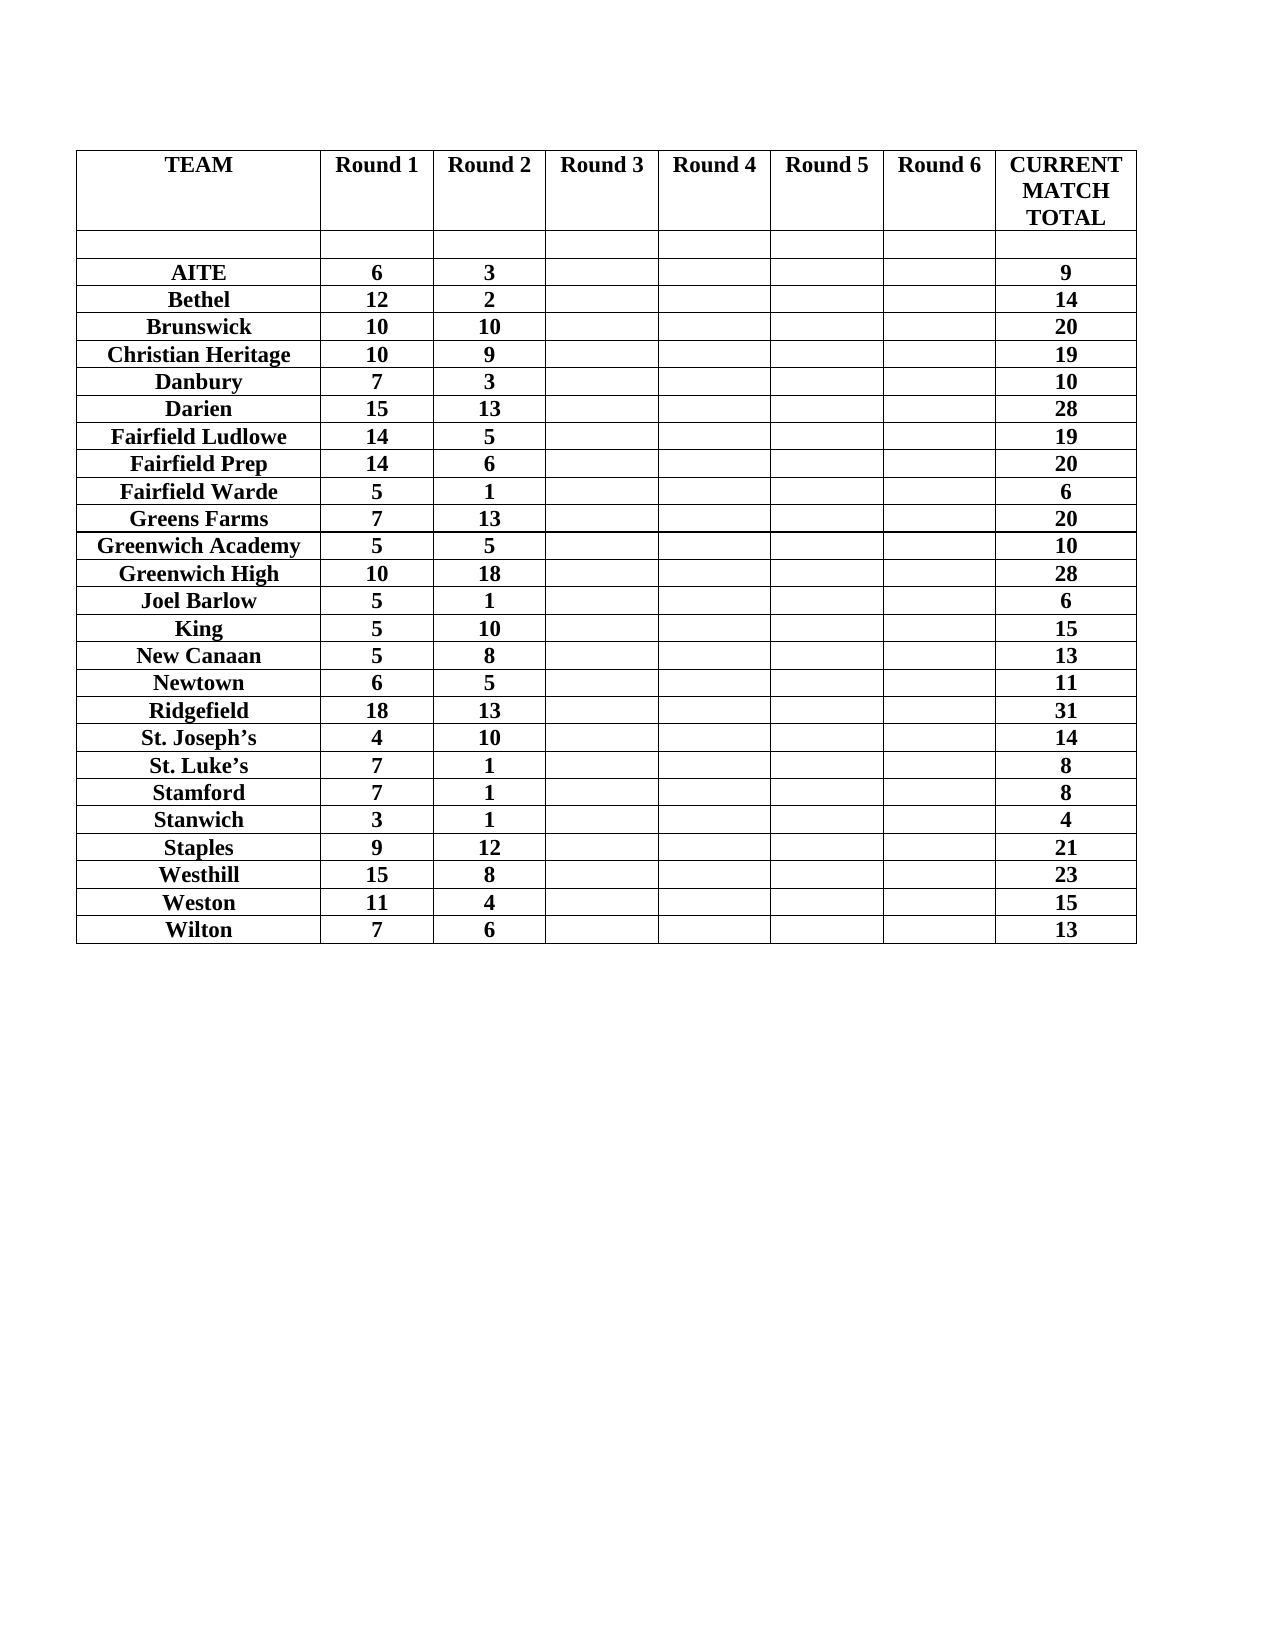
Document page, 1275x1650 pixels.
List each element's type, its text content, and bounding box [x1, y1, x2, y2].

table_cell [771, 834, 883, 860]
table_cell [659, 478, 770, 504]
table_cell 12 [434, 834, 545, 860]
table_cell [546, 587, 658, 614]
table_cell 3 [321, 806, 433, 833]
table_cell [996, 231, 1136, 257]
table_cell 7 [321, 505, 433, 531]
table_cell [546, 396, 658, 422]
table_cell Fairfield Warde [77, 478, 320, 504]
table_cell AITE [77, 259, 320, 285]
table_cell [771, 368, 883, 394]
table_cell 3 [434, 259, 545, 285]
table_cell [659, 560, 770, 586]
table_cell St. Luke’s [77, 752, 320, 778]
table_header CURRENT MATCH TOTAL [996, 151, 1136, 230]
table_cell [659, 779, 770, 805]
table_cell [659, 615, 770, 641]
table_cell [546, 505, 658, 531]
table_cell [771, 889, 883, 915]
table_cell [321, 231, 433, 257]
table_cell [771, 916, 883, 942]
table_cell [771, 861, 883, 888]
table_cell Brunswick [77, 313, 320, 340]
table_cell [546, 889, 658, 915]
table_cell 2 [434, 286, 545, 312]
table_cell 13 [996, 916, 1136, 942]
table_cell [659, 341, 770, 367]
table_cell [771, 313, 883, 340]
table_cell 7 [321, 368, 433, 394]
table_cell [546, 313, 658, 340]
table_cell 18 [434, 560, 545, 586]
table_cell [884, 779, 995, 805]
table_cell 11 [321, 889, 433, 915]
table_cell [884, 615, 995, 641]
table_cell Staples [77, 834, 320, 860]
table_cell 5 [321, 615, 433, 641]
table_cell [884, 286, 995, 312]
table_cell 15 [321, 861, 433, 888]
table_cell [546, 916, 658, 942]
table_cell [771, 615, 883, 641]
table_cell [546, 478, 658, 504]
table_cell [884, 505, 995, 531]
table_cell 8 [996, 752, 1136, 778]
table_cell 4 [996, 806, 1136, 833]
table_cell [546, 231, 658, 257]
table_cell St. Joseph’s [77, 724, 320, 751]
table_cell Danbury [77, 368, 320, 394]
table_cell [771, 779, 883, 805]
table_cell [659, 533, 770, 559]
table_cell [884, 889, 995, 915]
table_cell 13 [434, 505, 545, 531]
table_cell [884, 861, 995, 888]
table_cell 12 [321, 286, 433, 312]
table_cell [884, 313, 995, 340]
table_cell [659, 889, 770, 915]
table_cell Weston [77, 889, 320, 915]
table_cell 5 [321, 533, 433, 559]
table_cell [771, 806, 883, 833]
table_cell [659, 423, 770, 449]
table_header Round 4 [659, 151, 770, 230]
table_cell [434, 231, 545, 257]
table_cell 10 [434, 724, 545, 751]
table_cell 4 [321, 724, 433, 751]
table_cell 10 [321, 341, 433, 367]
table_cell [771, 286, 883, 312]
table_cell 1 [434, 752, 545, 778]
table_cell 5 [434, 670, 545, 696]
table_cell [884, 724, 995, 751]
table_cell 14 [996, 724, 1136, 751]
table_cell 28 [996, 396, 1136, 422]
table_cell [659, 806, 770, 833]
table_cell [771, 724, 883, 751]
table_cell 5 [434, 423, 545, 449]
table_cell [546, 806, 658, 833]
table_cell 23 [996, 861, 1136, 888]
table_cell Westhill [77, 861, 320, 888]
table_cell 13 [996, 642, 1136, 668]
table_cell [546, 752, 658, 778]
table_cell [884, 423, 995, 449]
table_cell 9 [996, 259, 1136, 285]
table_cell Fairfield Ludlowe [77, 423, 320, 449]
table_cell 14 [996, 286, 1136, 312]
table_cell [659, 259, 770, 285]
table_cell [546, 450, 658, 477]
table_cell King [77, 615, 320, 641]
table_cell 5 [321, 587, 433, 614]
table_cell [77, 231, 320, 257]
table_cell Joel Barlow [77, 587, 320, 614]
table_cell Darien [77, 396, 320, 422]
table_cell 15 [321, 396, 433, 422]
table_cell [546, 368, 658, 394]
table_cell [659, 450, 770, 477]
table_cell 7 [321, 752, 433, 778]
table_cell [771, 478, 883, 504]
table_header TEAM [77, 151, 320, 230]
table_cell 20 [996, 505, 1136, 531]
table_cell [546, 779, 658, 805]
table_cell 7 [321, 779, 433, 805]
table_cell [546, 724, 658, 751]
table_cell 7 [321, 916, 433, 942]
table_cell [771, 560, 883, 586]
table_cell 10 [434, 313, 545, 340]
table_cell Christian Heritage [77, 341, 320, 367]
table_cell [884, 478, 995, 504]
table_cell [884, 560, 995, 586]
table_cell [884, 916, 995, 942]
table_cell [884, 587, 995, 614]
table_cell 13 [434, 396, 545, 422]
table_cell 6 [996, 478, 1136, 504]
table_cell [884, 806, 995, 833]
table_cell [659, 368, 770, 394]
table_cell 8 [434, 861, 545, 888]
table_cell 5 [321, 478, 433, 504]
table_cell [771, 642, 883, 668]
table_cell 9 [434, 341, 545, 367]
table_cell 8 [996, 779, 1136, 805]
table_cell [884, 697, 995, 723]
table_cell 15 [996, 615, 1136, 641]
table_cell [659, 697, 770, 723]
table_cell [659, 642, 770, 668]
table_cell [546, 533, 658, 559]
table_cell [659, 834, 770, 860]
table_cell Newtown [77, 670, 320, 696]
table_cell 15 [996, 889, 1136, 915]
table_cell Stanwich [77, 806, 320, 833]
table_cell [884, 834, 995, 860]
table_cell 31 [996, 697, 1136, 723]
table_cell 1 [434, 806, 545, 833]
table_cell Bethel [77, 286, 320, 312]
table_cell [659, 861, 770, 888]
table_cell [546, 697, 658, 723]
table_cell [771, 341, 883, 367]
table_cell Stamford [77, 779, 320, 805]
table_cell 20 [996, 450, 1136, 477]
table_cell 28 [996, 560, 1136, 586]
table_cell [659, 286, 770, 312]
table_cell [659, 724, 770, 751]
table_cell [884, 670, 995, 696]
table_cell [659, 752, 770, 778]
table_cell 6 [321, 259, 433, 285]
table_cell 8 [434, 642, 545, 668]
table_cell 10 [996, 533, 1136, 559]
table_cell [546, 834, 658, 860]
table_cell Fairfield Prep [77, 450, 320, 477]
table_cell 13 [434, 697, 545, 723]
table_cell 6 [434, 450, 545, 477]
table_cell [771, 697, 883, 723]
table_cell [771, 752, 883, 778]
table_cell [771, 259, 883, 285]
table_cell 4 [434, 889, 545, 915]
table_cell 9 [321, 834, 433, 860]
table_cell Greenwich High [77, 560, 320, 586]
table_cell 10 [321, 560, 433, 586]
table_cell 21 [996, 834, 1136, 860]
table_cell 11 [996, 670, 1136, 696]
table_cell [546, 642, 658, 668]
table_cell [771, 231, 883, 257]
table_cell [659, 396, 770, 422]
table_cell [546, 341, 658, 367]
table_cell [884, 259, 995, 285]
table_cell 18 [321, 697, 433, 723]
table_cell [659, 587, 770, 614]
table_cell 14 [321, 450, 433, 477]
table_cell [546, 286, 658, 312]
table_cell [546, 861, 658, 888]
table_cell [884, 752, 995, 778]
table_cell 6 [434, 916, 545, 942]
table_cell [884, 642, 995, 668]
table_cell [546, 670, 658, 696]
table_cell Greens Farms [77, 505, 320, 531]
table_cell Ridgefield [77, 697, 320, 723]
table_cell [771, 396, 883, 422]
table_header Round 1 [321, 151, 433, 230]
table_cell [884, 533, 995, 559]
table_cell [771, 450, 883, 477]
table_cell 1 [434, 587, 545, 614]
table_cell [659, 313, 770, 340]
table_cell [771, 533, 883, 559]
table_header Round 6 [884, 151, 995, 230]
table_cell [771, 423, 883, 449]
table_cell 6 [321, 670, 433, 696]
table_cell [884, 231, 995, 257]
table_cell [546, 259, 658, 285]
table_cell Wilton [77, 916, 320, 942]
table_cell [659, 505, 770, 531]
table_header Round 2 [434, 151, 545, 230]
table_cell 20 [996, 313, 1136, 340]
table_cell 10 [434, 615, 545, 641]
table_cell 1 [434, 779, 545, 805]
table_cell 19 [996, 341, 1136, 367]
table_cell 5 [321, 642, 433, 668]
table_cell 3 [434, 368, 545, 394]
table_cell [771, 505, 883, 531]
table_cell [771, 587, 883, 614]
table_cell [884, 450, 995, 477]
table_cell [884, 368, 995, 394]
table_cell 10 [321, 313, 433, 340]
table_header Round 5 [771, 151, 883, 230]
table_cell 5 [434, 533, 545, 559]
table_cell Greenwich Academy [77, 533, 320, 559]
table_cell [659, 231, 770, 257]
table_cell 19 [996, 423, 1136, 449]
table_cell 14 [321, 423, 433, 449]
table_header Round 3 [546, 151, 658, 230]
table_cell [884, 396, 995, 422]
table_cell [546, 615, 658, 641]
table_cell [546, 423, 658, 449]
table_cell [884, 341, 995, 367]
table_cell [546, 560, 658, 586]
table_cell New Canaan [77, 642, 320, 668]
table_cell 10 [996, 368, 1136, 394]
table_cell [659, 670, 770, 696]
table_cell 1 [434, 478, 545, 504]
table_cell 6 [996, 587, 1136, 614]
table_cell [659, 916, 770, 942]
table_cell [771, 670, 883, 696]
